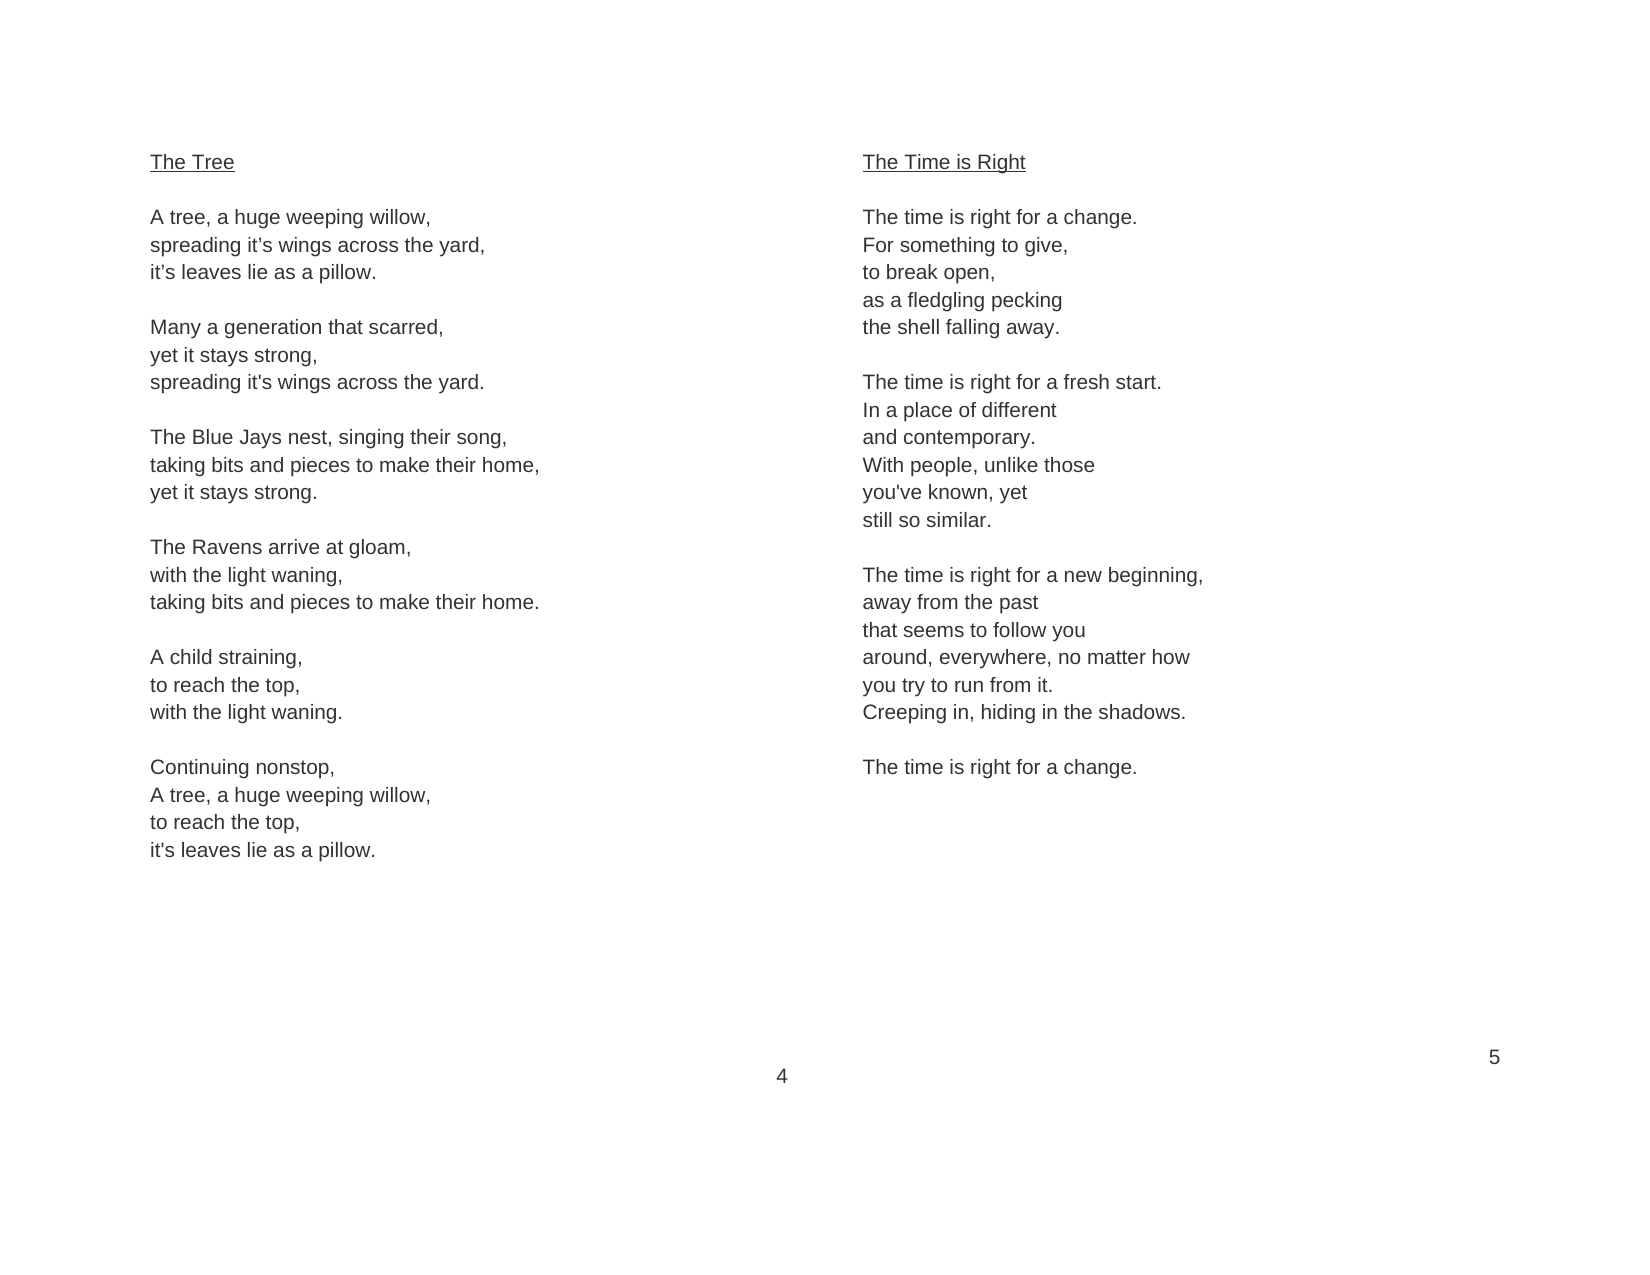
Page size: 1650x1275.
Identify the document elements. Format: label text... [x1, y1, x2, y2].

text The Tree A tree, a huge weeping willow, spreading it’s wings across the yard, it’s leaves lie as a pillow. Many a generation that scarred, yet it stays strong, spreading it's wings across the yard. The Blue Jays nest, singing their song, taking bits and pieces to make their home, yet it stays strong. The Ravens arrive at gloam, with the light waning, taking bits and pieces to make their home. A child straining, to reach the top, with the light waning. Continuing nonstop, A tree, a huge weeping willow, to reach the top, it's leaves lie as a pillow. [150, 150, 787, 894]
text The Time is Right The time is right for a change. For something to give, to break open, as a fledgling pecking the shell falling away. The time is right for a fresh start. In a place of different and contemporary. With people, unlike those you've known, yet still so similar. The time is right for a new beginning, away from the past that seems to follow you around, everywhere, no matter how you try to run from it. Creeping in, hiding in the shadows. The time is right for a change. [862, 150, 1500, 779]
text 5 [862, 1045, 1500, 1069]
text 4 [150, 1064, 787, 1088]
